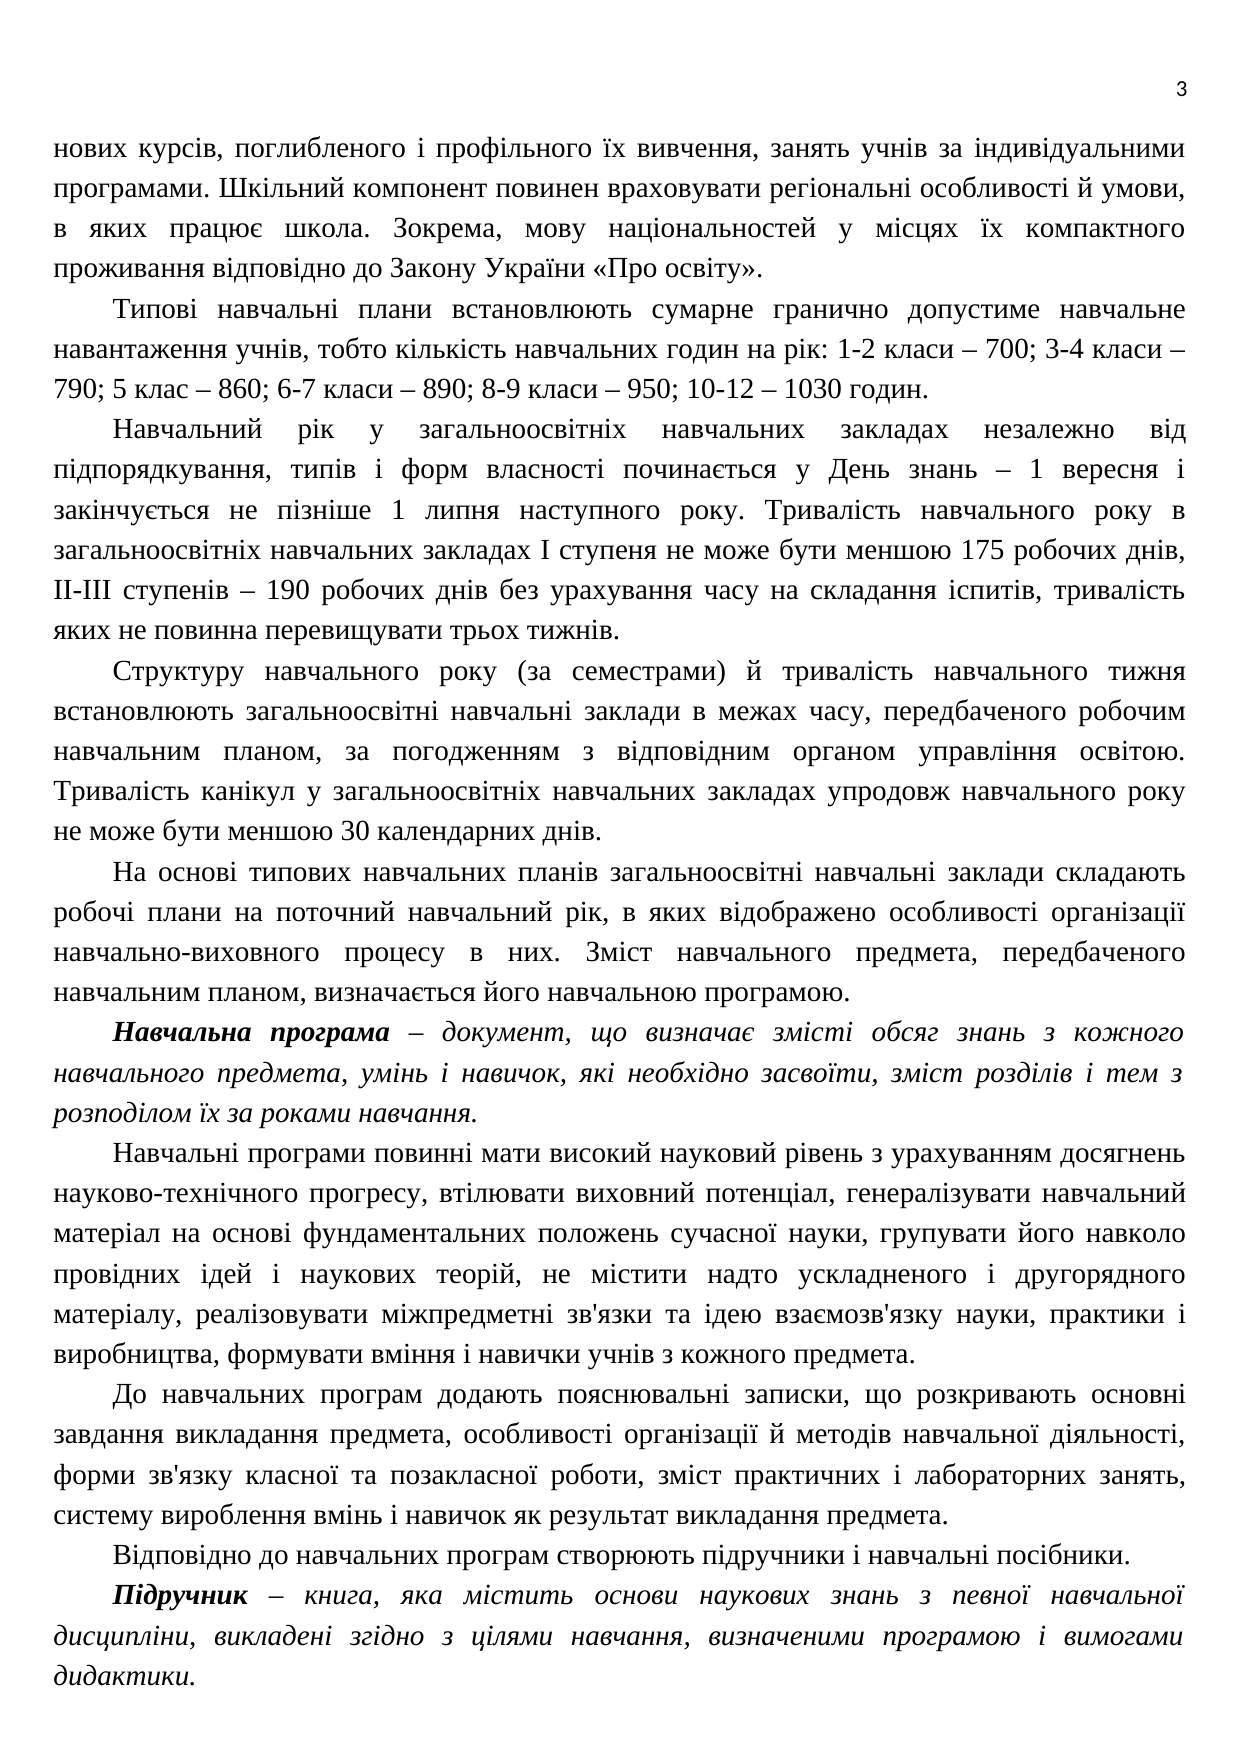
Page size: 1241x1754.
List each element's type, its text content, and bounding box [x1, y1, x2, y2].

text Навчальна програма – документ, що визначає змісті обсяг знань з кожного навчального предмета, умінь і навичок, які необхідно засвоїти, зміст розділів і тем з розподілом їх за роками навчання. [53, 1014, 1187, 1128]
text На основі типових навчальних планів загальноосвітні навчальні заклади складають робочі плани на поточний навчальний рік, в яких відображено особливості організації навчально-виховного процесу в них. Зміст навчального предмета, передбаченого навчальним планом, визначається його навчальною програмою. [53, 854, 1187, 1008]
text Навчальний рік у загальноосвітніх навчальних закладах незалежно від підпорядкування, типів і форм власності починається у День знань – 1 вересня і закінчується не пізніше 1 липня наступного року. Тривалість навчального року в загальноосвітніх навчальних закладах І ступеня не може бути меншою 175 робочих днів, II-III ступенів – 190 робочих днів без урахування часу на складання іспитів, тривалість яких не повинна перевищувати трьох тижнів. [53, 411, 1187, 646]
text Навчальні програми повинні мати високий науковий рівень з урахуванням досягнень науково-технічного прогресу, втілювати виховний потенціал, генералізувати навчальний матеріал на основі фундаментальних положень сучасної науки, групувати його навколо провідних ідей і наукових теорій, не містити надто ускладненого і другорядного матеріалу, реалізовувати міжпредметні зв'язки та ідею взаємозв'язку науки, практики і виробництва, формувати вміння і навички учнів з кожного предмета. [53, 1135, 1187, 1370]
text До навчальних програм додають пояснювальні записки, що розкривають основні завдання викладання предмета, особливості організації й методів навчальної діяльності, форми зв'язку класної та позакласної роботи, зміст практичних і лабораторних занять, систему вироблення вмінь і навичок як результат викладання предмета. [53, 1376, 1187, 1531]
text Структуру навчального року (за семестрами) й тривалість навчального тижня встановлюють загальноосвітні навчальні заклади в межах часу, передбаченого робочим навчальним планом, за погодженням з відповідним органом управління освітою. Тривалість канікул у загальноосвітніх навчальних закладах упродовж навчального року не може бути меншою 30 календарних днів. [53, 653, 1187, 847]
text Типові навчальні плани встановлюють сумарне гранично допустиме навчальне навантаження учнів, тобто кількість навчальних годин на рік: 1-2 класи – 700; 3-4 класи – 790; 5 клас – 860; 6-7 класи – 890; 8-9 класи – 950; 10-12 – 1030 годин. [53, 291, 1187, 405]
text Підручник – книга, яка містить основи наукових знань з певної навчальної дисципліни, викладені згідно з цілями навчання, визначеними програмою і вимогами дидактики. [53, 1577, 1187, 1691]
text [53, 130, 1187, 284]
text Відповідно до навчальних програм створюють підручники і навчальні посібники. [53, 1537, 1187, 1571]
